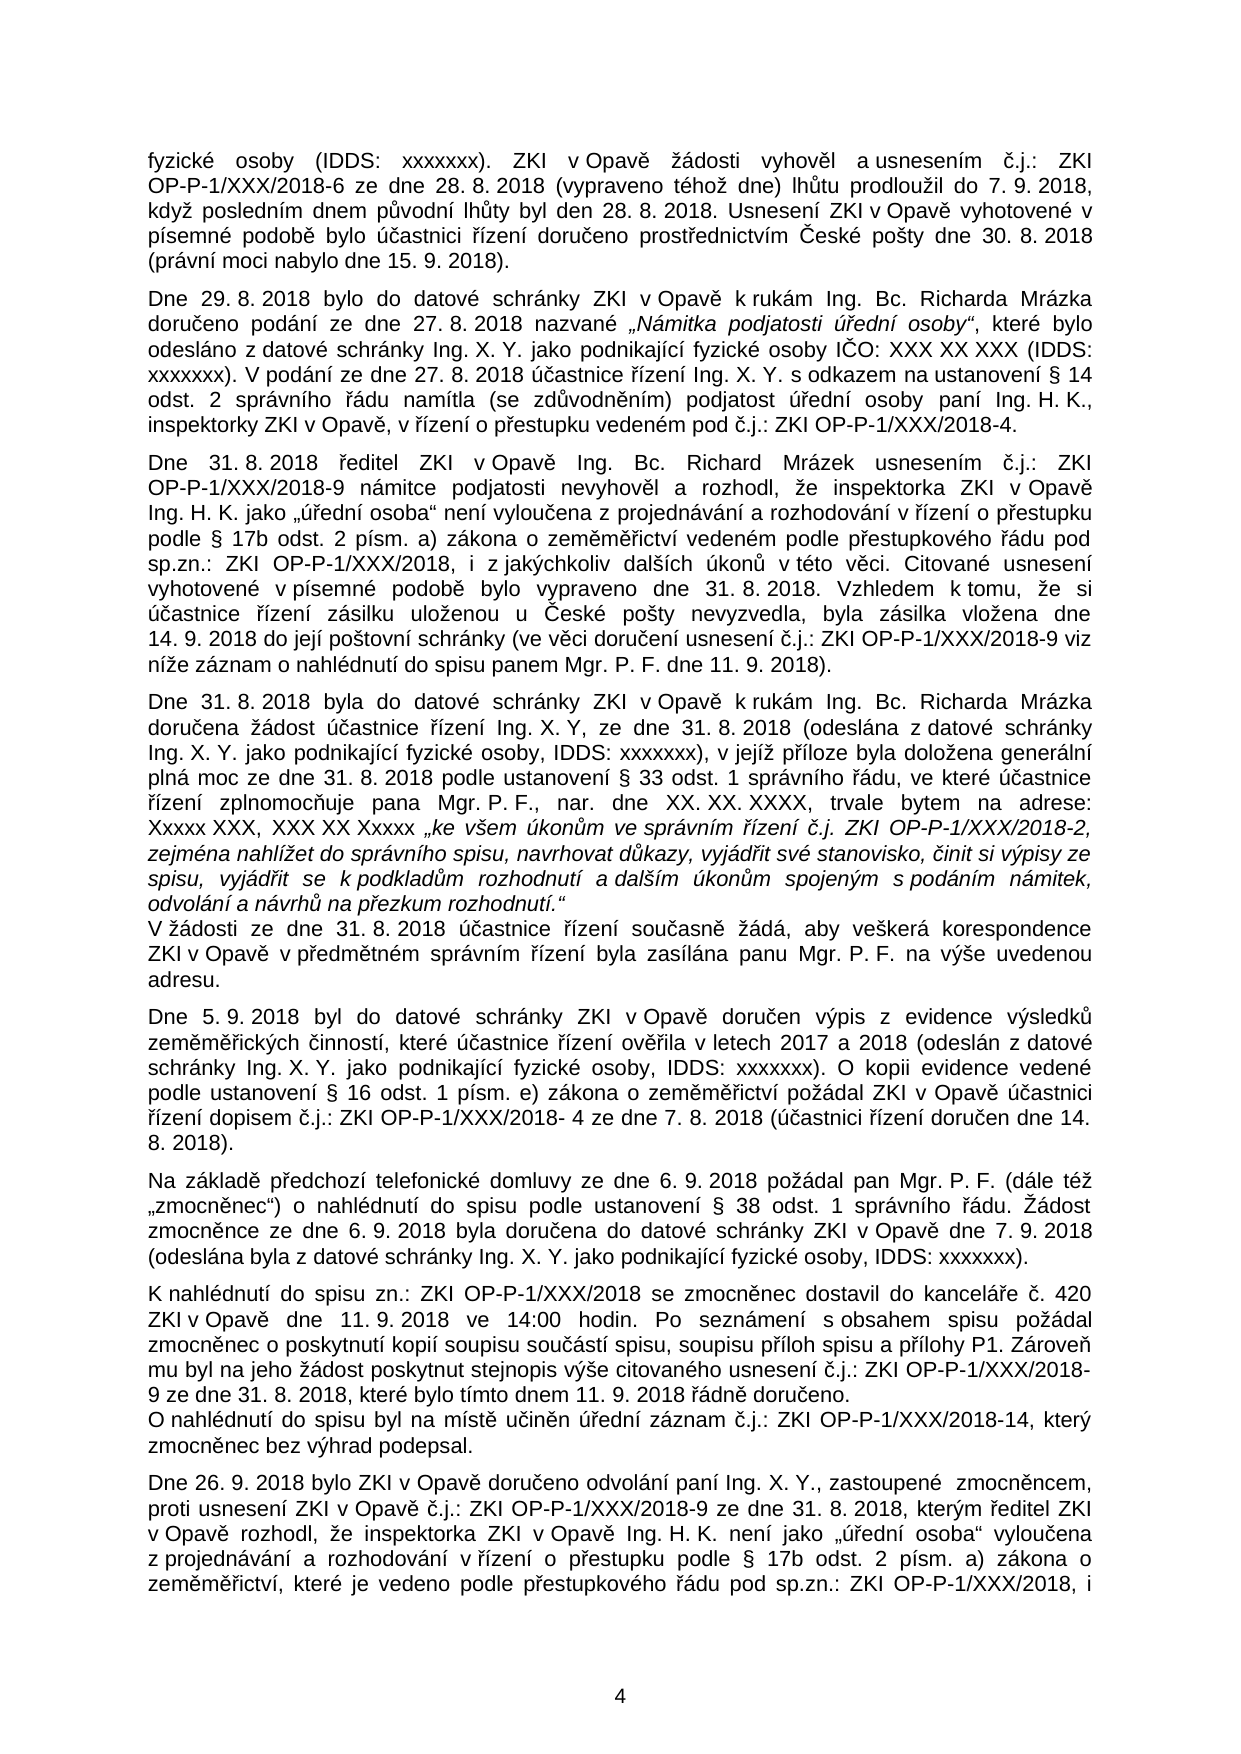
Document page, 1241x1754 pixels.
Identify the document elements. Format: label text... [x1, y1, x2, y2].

text O nahlédnutí do spisu byl na místě učiněn úřední záznam č.j.: ZKI OP-P-1/XXX/2018-14, který zmocněnec bez výhrad podepsal. [148, 1407, 1093, 1458]
text K nahlédnutí do spisu zn.: ZKI OP-P-1/XXX/2018 se zmocněnec dostavil do kanceláře č. 420 ZKI v Opavě dne 11. 9. 2018 ve 14:00 hodin. Po seznámení s obsahem spisu požádal zmocněnec o poskytnutí kopií soupisu součástí spisu, soupisu příloh spisu a přílohy P1. Zároveň mu byl na jeho žádost poskytnut stejnopis výše citovaného usnesení č.j.: ZKI OP-P-1/XXX/2018-9 ze dne 31. 8. 2018, které bylo tímto dnem 11. 9. 2018 řádně doručeno. [148, 1281, 1093, 1407]
text Dne 29. 8. 2018 bylo do datové schránky ZKI v Opavě k rukám Ing. Bc. Richarda Mrázka doručeno podání ze dne 27. 8. 2018 nazvané „Námitka podjatosti úřední osoby“, které bylo odesláno z datové schránky Ing. X. Y. jako podnikající fyzické osoby IČO: XXX XX XXX (IDDS: xxxxxxx). V podání ze dne 27. 8. 2018 účastnice řízení Ing. X. Y. s odkazem na ustanovení § 14 odst. 2 správního řádu namítla (se zdůvodněním) podjatost úřední osoby paní Ing. H. K., inspektorky ZKI v Opavě, v řízení o přestupku vedeném pod č.j.: ZKI OP-P-1/XXX/2018-4. [148, 286, 1093, 437]
text Dne 5. 9. 2018 byl do datové schránky ZKI v Opavě doručen výpis z evidence výsledků zeměměřických činností, které účastnice řízení ověřila v letech 2017 a 2018 (odeslán z datové schránky Ing. X. Y. jako podnikající fyzické osoby, IDDS: xxxxxxx). O kopii evidence vedené podle ustanovení § 16 odst. 1 písm. e) zákona o zeměměřictví požádal ZKI v Opavě účastnici řízení dopisem č.j.: ZKI OP-P-1/XXX/2018- 4 ze dne 7. 8. 2018 (účastnici řízení doručen dne 14. 8. 2018). [148, 1004, 1093, 1156]
text Dne 31. 8. 2018 byla do datové schránky ZKI v Opavě k rukám Ing. Bc. Richarda Mrázka doručena žádost účastnice řízení Ing. X. Y, ze dne 31. 8. 2018 (odeslána z datové schránky Ing. X. Y. jako podnikající fyzické osoby, IDDS: xxxxxxx), v jejíž příloze byla doložena generální plná moc ze dne 31. 8. 2018 podle ustanovení § 33 odst. 1 správního řádu, ve které účastnice řízení zplnomocňuje pana Mgr. P. F., nar. dne XX. XX. XXXX, trvale bytem na adrese: Xxxxx XXX, XXX XX Xxxxx „ke všem úkonům ve správním řízení č.j. ZKI OP-P-1/XXX/2018-2, zejména nahlížet do správního spisu, navrhovat důkazy, vyjádřit své stanovisko, činit si výpisy ze spisu, vyjádřit se k podkladům rozhodnutí a dalším úkonům spojeným s podáním námitek, odvolání a návrhů na přezkum rozhodnutí.“ [148, 689, 1093, 916]
text V žádosti ze dne 31. 8. 2018 účastnice řízení současně žádá, aby veškerá korespondence ZKI v Opavě v předmětném správním řízení byla zasílána panu Mgr. P. F. na výše uvedenou adresu. [148, 916, 1093, 992]
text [148, 148, 1093, 274]
text Na základě předchozí telefonické domluvy ze dne 6. 9. 2018 požádal pan Mgr. P. F. (dále též „zmocněnec“) o nahlédnutí do spisu podle ustanovení § 38 odst. 1 správního řádu. Žádost zmocněnce ze dne 6. 9. 2018 byla doručena do datové schránky ZKI v Opavě dne 7. 9. 2018 (odeslána byla z datové schránky Ing. X. Y. jako podnikající fyzické osoby, IDDS: xxxxxxx). [148, 1168, 1093, 1269]
text Dne 31. 8. 2018 ředitel ZKI v Opavě Ing. Bc. Richard Mrázek usnesením č.j.: ZKI OP-P-1/XXX/2018-9 námitce podjatosti nevyhověl a rozhodl, že inspektorka ZKI v Opavě Ing. H. K. jako „úřední osoba“ není vyloučena z projednávání a rozhodování v řízení o přestupku podle § 17b odst. 2 písm. a) zákona o zeměměřictví vedeném podle přestupkového řádu pod sp.zn.: ZKI OP-P-1/XXX/2018, i z jakýchkoliv dalších úkonů v této věci. Citované usnesení vyhotovené v písemné podobě bylo vypraveno dne 31. 8. 2018. Vzhledem k tomu, že si účastnice řízení zásilku uloženou u České pošty nevyzvedla, byla zásilka vložena dne 14. 9. 2018 do její poštovní schránky (ve věci doručení usnesení č.j.: ZKI OP-P-1/XXX/2018-9 viz níže záznam o nahlédnutí do spisu panem Mgr. P. F. dne 11. 9. 2018). [148, 450, 1093, 677]
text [148, 1470, 1093, 1596]
